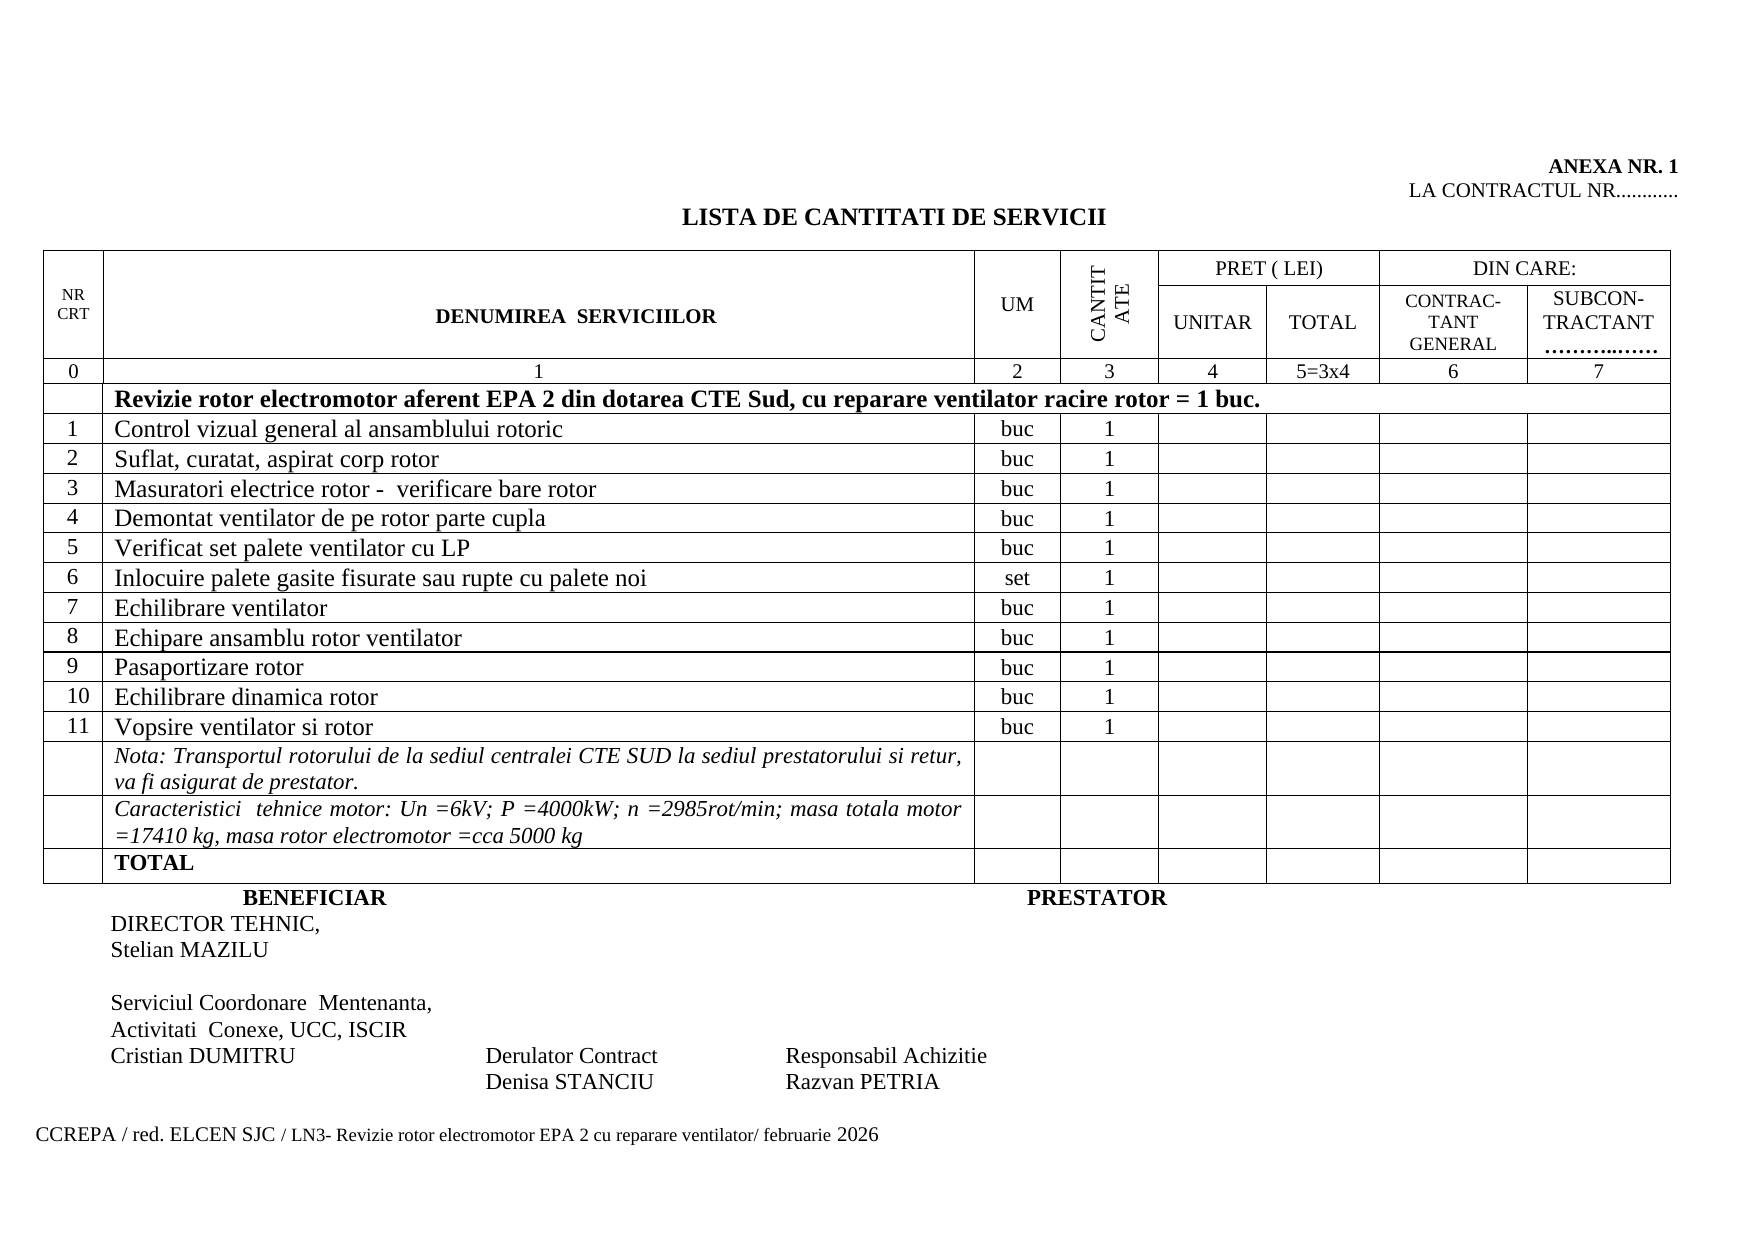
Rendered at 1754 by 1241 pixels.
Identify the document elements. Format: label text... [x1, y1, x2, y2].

table_cell [1159, 444, 1266, 473]
table_cell Echilibrare dinamica rotor [103, 682, 974, 711]
table_cell buc [975, 593, 1060, 622]
table_header DENUMIREA SERVICIILOR [104, 251, 974, 358]
table_cell [1159, 593, 1266, 622]
table_cell Nota: Transportul rotorului de la sediul centralei CTE SUD la sediul prestatorului si retur, va fi asigurat de prestator. [103, 742, 974, 794]
table_cell 5 [44, 533, 102, 562]
table_cell 7 [1528, 359, 1670, 383]
table_cell [1380, 504, 1527, 532]
table_cell [1267, 474, 1379, 502]
table_cell [1267, 796, 1379, 848]
table_cell [1061, 796, 1158, 848]
table_cell [1380, 474, 1527, 502]
table_cell 6 [44, 563, 102, 592]
text Stelian MAZILU [35, 937, 1678, 963]
table_cell [1380, 533, 1527, 562]
table_header CANTITATE [1061, 251, 1158, 358]
text ANEXA NR. 1 [35, 153, 1678, 178]
table_cell 1 [1061, 444, 1158, 473]
table_cell [975, 796, 1060, 848]
table_cell [1159, 623, 1266, 651]
table_cell [1061, 849, 1158, 883]
table_cell 1 [1061, 682, 1158, 711]
table_cell [1380, 444, 1527, 473]
table_cell [1267, 593, 1379, 622]
table_cell [1528, 593, 1670, 622]
table_cell [44, 849, 102, 883]
table_cell 1 [1061, 653, 1158, 681]
table_cell 2 [975, 359, 1060, 383]
table_cell 1 [1061, 533, 1158, 562]
table_cell UNITAR [1159, 286, 1266, 358]
table_cell buc [975, 712, 1060, 741]
table_cell TOTAL [103, 849, 974, 883]
table_cell [1380, 742, 1527, 794]
table_cell [1267, 653, 1379, 681]
table_cell [1267, 504, 1379, 532]
table_cell buc [975, 414, 1060, 443]
table_cell Demontat ventilator de pe rotor parte cupla [103, 504, 974, 532]
subtitle LISTA DE CANTITATI DE SERVICII [35, 202, 1678, 230]
table_cell [1528, 796, 1670, 848]
text Cristian DUMITRU Derulator Contract Responsabil Achizitie [35, 1042, 1678, 1068]
table_cell [1159, 504, 1266, 532]
table_cell [1159, 796, 1266, 848]
table_cell [1528, 563, 1670, 592]
table_cell 1 [104, 359, 974, 383]
table_cell [1159, 533, 1266, 562]
table_cell 3 [44, 474, 102, 502]
table_cell 1 [1061, 712, 1158, 741]
table_cell [1159, 414, 1266, 443]
table_header NR CRT [44, 251, 103, 358]
table_cell [1528, 623, 1670, 651]
table_cell buc [975, 444, 1060, 473]
table_cell [1159, 742, 1266, 794]
table_cell [1159, 682, 1266, 711]
table_cell [44, 796, 102, 848]
table_cell 10 [44, 682, 102, 711]
table_cell 1 [1061, 474, 1158, 502]
table_cell [1267, 444, 1379, 473]
table_cell [1380, 653, 1527, 681]
table_cell [1267, 742, 1379, 794]
table_cell 1 [44, 414, 102, 443]
table_cell set [975, 563, 1060, 592]
table_cell [1267, 414, 1379, 443]
table_cell 7 [44, 593, 102, 622]
table_cell [1159, 563, 1266, 592]
table_cell SUBCON-TRACTANT ………..…… [1528, 286, 1670, 358]
table_cell 9 [44, 653, 102, 681]
table_cell [1380, 623, 1527, 651]
table_header PRET ( LEI) [1159, 251, 1379, 285]
table_cell [1061, 742, 1158, 794]
text Denisa STANCIU Razvan PETRIA [35, 1068, 1678, 1095]
table_cell 1 [1061, 414, 1158, 443]
table_cell [1528, 849, 1670, 883]
table_cell 4 [1159, 359, 1266, 383]
table_cell TOTAL [1267, 286, 1379, 358]
table_cell [1159, 653, 1266, 681]
table_cell Echilibrare ventilator [103, 593, 974, 622]
table_cell Revizie rotor electromotor aferent EPA 2 din dotarea CTE Sud, cu reparare ventilator racire rotor = 1 buc. [103, 384, 1670, 413]
table_cell [1528, 414, 1670, 443]
text Serviciul Coordonare Mentenanta, [35, 989, 1678, 1016]
table_cell [1267, 623, 1379, 651]
text BENEFICIAR PRESTATOR [35, 884, 1678, 910]
table_cell Inlocuire palete gasite fisurate sau rupte cu palete noi [103, 563, 974, 592]
table_cell [1267, 533, 1379, 562]
table_header UM [975, 251, 1060, 358]
table_cell [1380, 796, 1527, 848]
table_cell [44, 742, 102, 794]
table_cell [1267, 563, 1379, 592]
table_cell buc [975, 504, 1060, 532]
text Activitati Conexe, UCC, ISCIR [35, 1016, 1678, 1042]
table_cell buc [975, 533, 1060, 562]
table_header DIN CARE: [1380, 251, 1670, 285]
table_cell 2 [44, 444, 102, 473]
table_cell [1267, 682, 1379, 711]
table_cell [1159, 474, 1266, 502]
table_cell [1267, 712, 1379, 741]
table_cell [975, 849, 1060, 883]
table_cell [1380, 563, 1527, 592]
table_cell [1528, 653, 1670, 681]
table_cell buc [975, 653, 1060, 681]
table_cell [1528, 504, 1670, 532]
table_cell 1 [1061, 563, 1158, 592]
table_cell [1380, 682, 1527, 711]
table_cell [1528, 712, 1670, 741]
table_cell Vopsire ventilator si rotor [103, 712, 974, 741]
table_cell [1528, 444, 1670, 473]
table_cell 1 [1061, 504, 1158, 532]
table_cell Masuratori electrice rotor - verificare bare rotor [103, 474, 974, 502]
table_cell [1380, 593, 1527, 622]
table_cell [1267, 849, 1379, 883]
table_cell Suflat, curatat, aspirat corp rotor [103, 444, 974, 473]
table_cell 3 [1061, 359, 1158, 383]
table_cell 4 [44, 504, 102, 532]
table_cell 11 [44, 712, 102, 741]
table_cell 0 [44, 359, 103, 383]
table_cell 1 [1061, 623, 1158, 651]
text DIRECTOR TEHNIC, [35, 910, 1678, 937]
table_cell CONTRAC-TANT GENERAL [1380, 286, 1527, 358]
table_cell buc [975, 682, 1060, 711]
table_cell [1528, 742, 1670, 794]
table_cell buc [975, 623, 1060, 651]
table_cell [1528, 533, 1670, 562]
table_cell [1159, 712, 1266, 741]
table_cell Echipare ansamblu rotor ventilator [103, 623, 974, 651]
table_cell [975, 742, 1060, 794]
table_cell [1380, 414, 1527, 443]
table_cell [1528, 474, 1670, 502]
table_cell [1159, 849, 1266, 883]
table_cell [1380, 712, 1527, 741]
table_cell [44, 384, 102, 413]
table_cell 6 [1380, 359, 1527, 383]
table_cell Caracteristici tehnice motor: Un =6kV; P =4000kW; n =2985rot/min; masa totala motor =17410 kg, masa rotor electromotor =cca 5000 kg [103, 796, 974, 848]
table_cell [1380, 849, 1527, 883]
table_cell [1528, 682, 1670, 711]
table_cell 1 [1061, 593, 1158, 622]
table_cell Verificat set palete ventilator cu LP [103, 533, 974, 562]
table_cell 8 [44, 623, 102, 651]
table_cell 5=3x4 [1267, 359, 1379, 383]
text LA CONTRACTUL NR............ [35, 178, 1678, 202]
table_cell Control vizual general al ansamblului rotoric [103, 414, 974, 443]
table_cell Pasaportizare rotor [103, 653, 974, 681]
table_cell buc [975, 474, 1060, 502]
